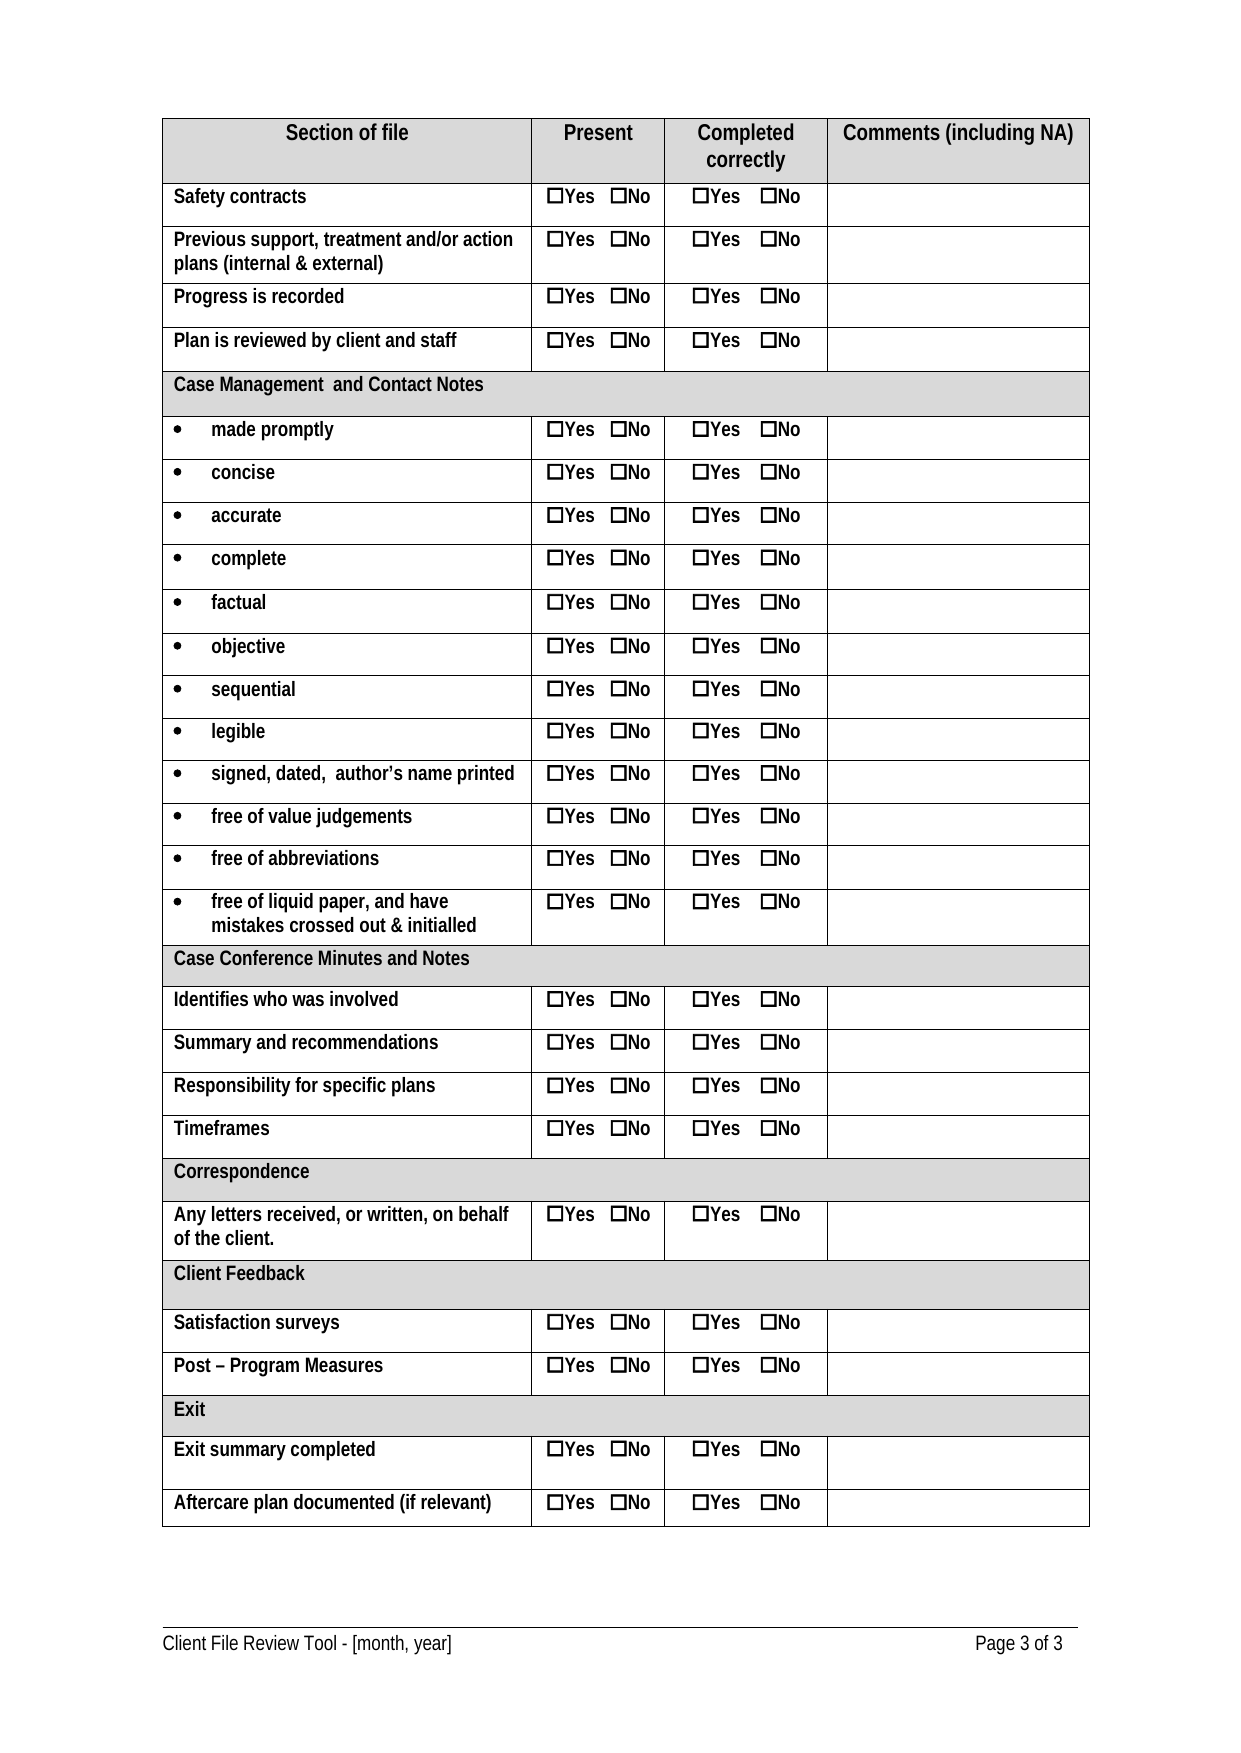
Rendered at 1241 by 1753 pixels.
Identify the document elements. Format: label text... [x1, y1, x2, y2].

table_cell Yes No [665, 227, 827, 282]
table_cell Yes No [532, 1353, 664, 1395]
table_cell Yes No [665, 890, 827, 945]
table_cell Yes No [665, 1030, 827, 1072]
table_cell complete [163, 545, 531, 589]
table_cell [828, 987, 1089, 1029]
table_cell [828, 328, 1089, 371]
table_cell Yes No [665, 1202, 827, 1260]
table_cell Any letters received, or written, on behalf of the client. [163, 1202, 531, 1260]
table_cell [828, 590, 1089, 632]
table_cell Yes No [665, 846, 827, 888]
table_cell Yes No [665, 460, 827, 502]
table_cell [828, 1490, 1089, 1526]
table_cell Case Management and Contact Notes [163, 372, 1089, 416]
table_cell [828, 846, 1089, 888]
table_cell Yes No [532, 634, 664, 675]
table_cell [828, 890, 1089, 945]
table_cell Yes No [665, 719, 827, 760]
table_cell [828, 460, 1089, 502]
table_cell Yes No [532, 1116, 664, 1158]
table_cell Yes No [532, 719, 664, 760]
table_cell [828, 284, 1089, 327]
table_cell Responsibility for specific plans [163, 1073, 531, 1115]
table_cell Correspondence [163, 1159, 1089, 1201]
table_cell accurate [163, 503, 531, 544]
table_cell Yes No [665, 1073, 827, 1115]
table_cell Yes No [532, 804, 664, 845]
table_cell [828, 417, 1089, 458]
table_cell Yes No [665, 184, 827, 226]
table_cell [828, 1353, 1089, 1395]
table_header Completed correctly [665, 119, 827, 183]
table_cell Yes No [665, 328, 827, 371]
table_cell Post – Program Measures [163, 1353, 531, 1395]
table_cell [828, 545, 1089, 589]
table_cell Yes No [532, 545, 664, 589]
table_cell [828, 1030, 1089, 1072]
table_cell Progress is recorded [163, 284, 531, 327]
table_cell Yes No [532, 987, 664, 1029]
table_cell Yes No [665, 1490, 827, 1526]
table_cell Identifies who was involved [163, 987, 531, 1029]
table_cell [828, 1310, 1089, 1352]
table_cell [828, 1116, 1089, 1158]
table_cell Yes No [532, 417, 664, 458]
table_cell [828, 184, 1089, 226]
table_cell Yes No [532, 676, 664, 717]
table_cell Yes No [532, 1437, 664, 1489]
table_cell sequential [163, 676, 531, 717]
table_cell Exit [163, 1396, 1089, 1436]
table_header Comments (including NA) [828, 119, 1089, 183]
table_cell free of abbreviations [163, 846, 531, 888]
table_cell Previous support, treatment and/or action plans (internal & external) [163, 227, 531, 282]
table_cell Yes No [532, 1490, 664, 1526]
table_cell Safety contracts [163, 184, 531, 226]
table_cell Yes No [665, 761, 827, 802]
table_cell Case Conference Minutes and Notes [163, 946, 1089, 986]
table_cell Summary and recommendations [163, 1030, 531, 1072]
table_cell Satisfaction surveys [163, 1310, 531, 1352]
table_cell [828, 719, 1089, 760]
table_cell Yes No [665, 987, 827, 1029]
table_cell Yes No [665, 417, 827, 458]
table_cell Yes No [532, 227, 664, 282]
table_cell Yes No [532, 460, 664, 502]
table_cell Yes No [532, 890, 664, 945]
table_cell objective [163, 634, 531, 675]
table_cell [828, 804, 1089, 845]
table_cell Yes No [665, 1310, 827, 1352]
table_cell Yes No [532, 503, 664, 544]
table_cell legible [163, 719, 531, 760]
table_cell signed, dated, author’s name printed [163, 761, 531, 802]
table_cell [828, 1202, 1089, 1260]
table_cell Yes No [665, 284, 827, 327]
table_cell [828, 227, 1089, 282]
table_cell Timeframes [163, 1116, 531, 1158]
table_cell [828, 1073, 1089, 1115]
table_cell Yes No [665, 1437, 827, 1489]
table_cell Yes No [665, 1353, 827, 1395]
table_cell Yes No [665, 804, 827, 845]
table_cell Yes No [665, 676, 827, 717]
table_cell Yes No [665, 545, 827, 589]
table_cell Yes No [532, 1073, 664, 1115]
table_cell Yes No [532, 184, 664, 226]
table_header Present [532, 119, 664, 183]
table_cell concise [163, 460, 531, 502]
table_cell free of liquid paper, and have mistakes crossed out & initialled [163, 890, 531, 945]
table_cell Yes No [532, 1030, 664, 1072]
table_cell Yes No [532, 1202, 664, 1260]
table_cell [828, 1437, 1089, 1489]
table_cell Plan is reviewed by client and staff [163, 328, 531, 371]
table_header Section of file [163, 119, 531, 183]
table_cell Yes No [532, 284, 664, 327]
table_cell made promptly [163, 417, 531, 458]
table_cell Yes No [532, 1310, 664, 1352]
table_cell Yes No [532, 761, 664, 802]
table_cell free of value judgements [163, 804, 531, 845]
table_cell Aftercare plan documented (if relevant) [163, 1490, 531, 1526]
table_cell [828, 761, 1089, 802]
table_cell Yes No [665, 503, 827, 544]
table_cell [828, 634, 1089, 675]
table_cell Yes No [532, 846, 664, 888]
table_cell Exit summary completed [163, 1437, 531, 1489]
table_cell Yes No [532, 590, 664, 632]
table_cell factual [163, 590, 531, 632]
table_cell Yes No [665, 634, 827, 675]
table_cell [828, 503, 1089, 544]
table_cell Yes No [665, 590, 827, 632]
table_cell Yes No [532, 328, 664, 371]
table_cell Client Feedback [163, 1261, 1089, 1309]
table_cell Yes No [665, 1116, 827, 1158]
table_cell [828, 676, 1089, 717]
